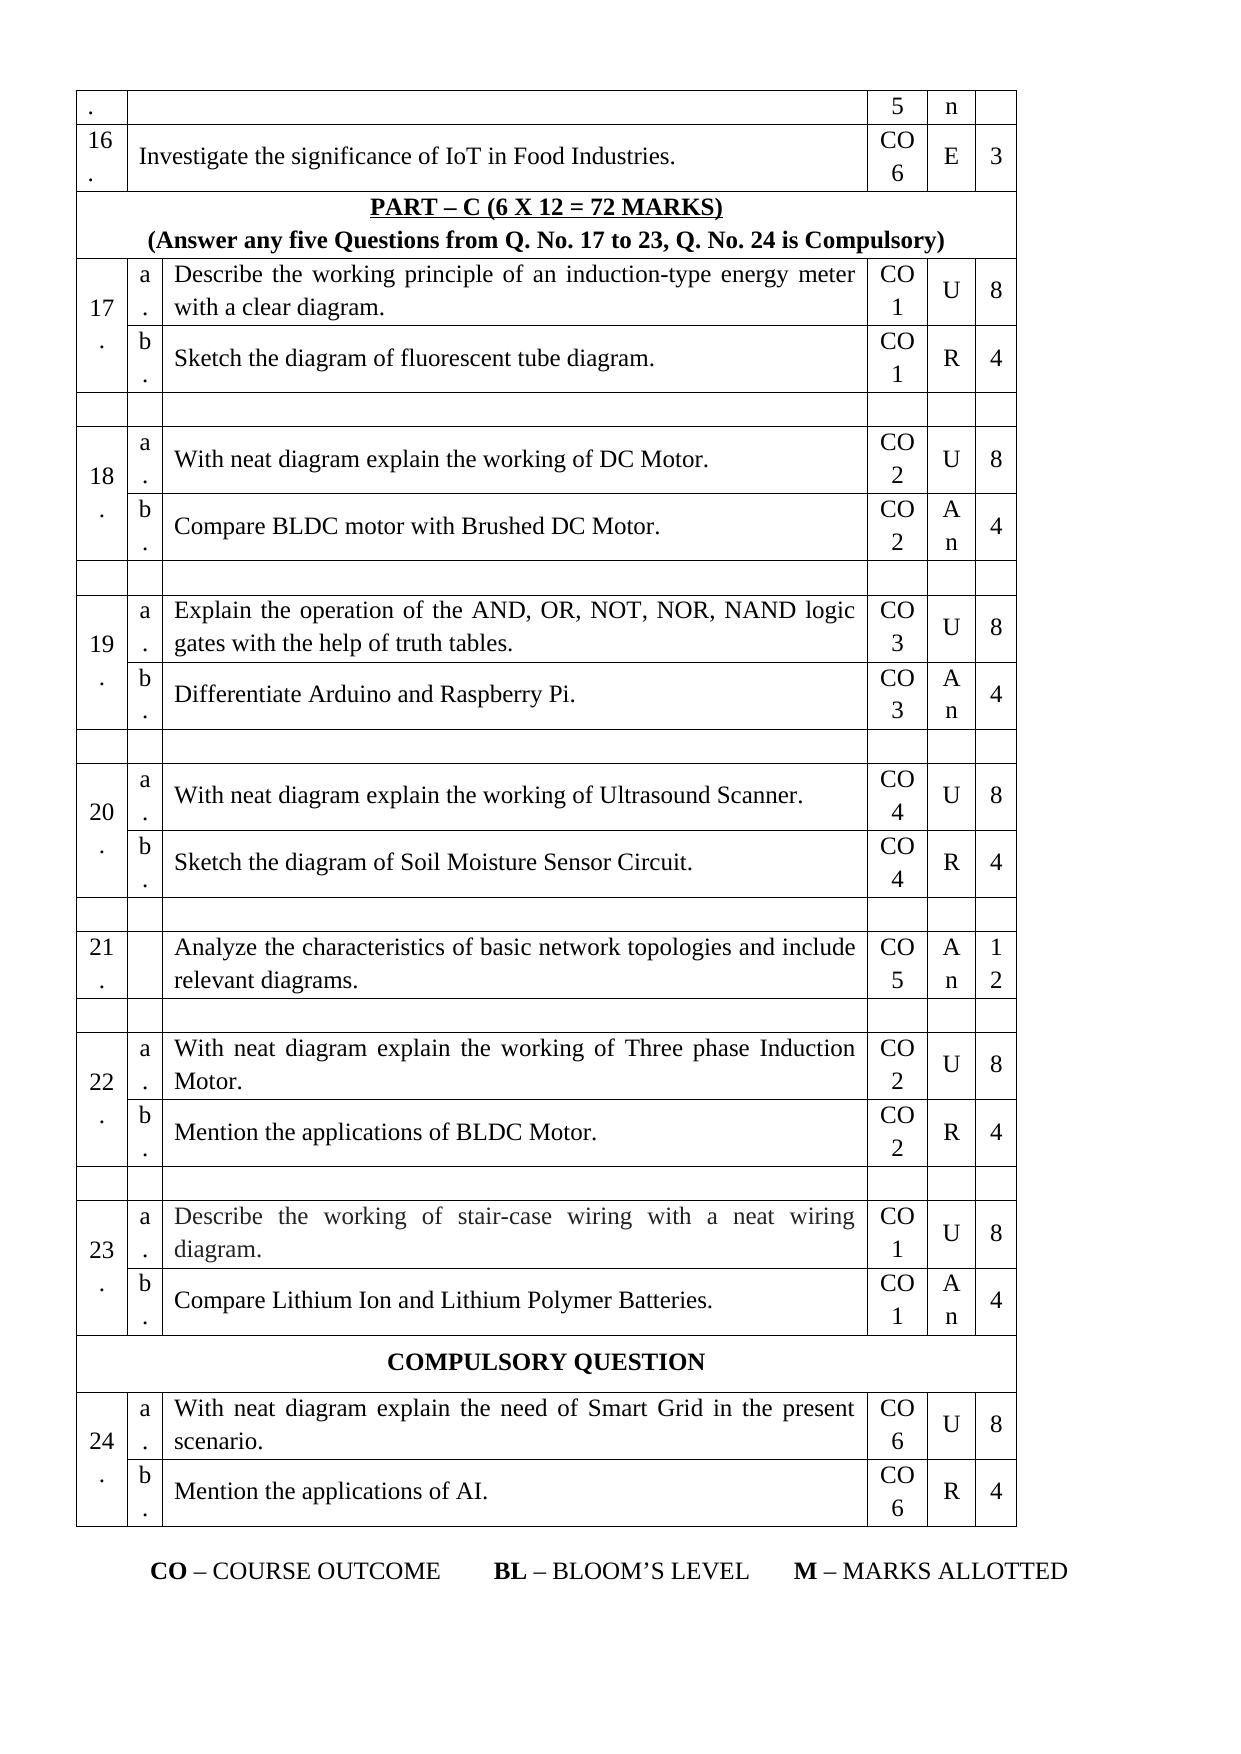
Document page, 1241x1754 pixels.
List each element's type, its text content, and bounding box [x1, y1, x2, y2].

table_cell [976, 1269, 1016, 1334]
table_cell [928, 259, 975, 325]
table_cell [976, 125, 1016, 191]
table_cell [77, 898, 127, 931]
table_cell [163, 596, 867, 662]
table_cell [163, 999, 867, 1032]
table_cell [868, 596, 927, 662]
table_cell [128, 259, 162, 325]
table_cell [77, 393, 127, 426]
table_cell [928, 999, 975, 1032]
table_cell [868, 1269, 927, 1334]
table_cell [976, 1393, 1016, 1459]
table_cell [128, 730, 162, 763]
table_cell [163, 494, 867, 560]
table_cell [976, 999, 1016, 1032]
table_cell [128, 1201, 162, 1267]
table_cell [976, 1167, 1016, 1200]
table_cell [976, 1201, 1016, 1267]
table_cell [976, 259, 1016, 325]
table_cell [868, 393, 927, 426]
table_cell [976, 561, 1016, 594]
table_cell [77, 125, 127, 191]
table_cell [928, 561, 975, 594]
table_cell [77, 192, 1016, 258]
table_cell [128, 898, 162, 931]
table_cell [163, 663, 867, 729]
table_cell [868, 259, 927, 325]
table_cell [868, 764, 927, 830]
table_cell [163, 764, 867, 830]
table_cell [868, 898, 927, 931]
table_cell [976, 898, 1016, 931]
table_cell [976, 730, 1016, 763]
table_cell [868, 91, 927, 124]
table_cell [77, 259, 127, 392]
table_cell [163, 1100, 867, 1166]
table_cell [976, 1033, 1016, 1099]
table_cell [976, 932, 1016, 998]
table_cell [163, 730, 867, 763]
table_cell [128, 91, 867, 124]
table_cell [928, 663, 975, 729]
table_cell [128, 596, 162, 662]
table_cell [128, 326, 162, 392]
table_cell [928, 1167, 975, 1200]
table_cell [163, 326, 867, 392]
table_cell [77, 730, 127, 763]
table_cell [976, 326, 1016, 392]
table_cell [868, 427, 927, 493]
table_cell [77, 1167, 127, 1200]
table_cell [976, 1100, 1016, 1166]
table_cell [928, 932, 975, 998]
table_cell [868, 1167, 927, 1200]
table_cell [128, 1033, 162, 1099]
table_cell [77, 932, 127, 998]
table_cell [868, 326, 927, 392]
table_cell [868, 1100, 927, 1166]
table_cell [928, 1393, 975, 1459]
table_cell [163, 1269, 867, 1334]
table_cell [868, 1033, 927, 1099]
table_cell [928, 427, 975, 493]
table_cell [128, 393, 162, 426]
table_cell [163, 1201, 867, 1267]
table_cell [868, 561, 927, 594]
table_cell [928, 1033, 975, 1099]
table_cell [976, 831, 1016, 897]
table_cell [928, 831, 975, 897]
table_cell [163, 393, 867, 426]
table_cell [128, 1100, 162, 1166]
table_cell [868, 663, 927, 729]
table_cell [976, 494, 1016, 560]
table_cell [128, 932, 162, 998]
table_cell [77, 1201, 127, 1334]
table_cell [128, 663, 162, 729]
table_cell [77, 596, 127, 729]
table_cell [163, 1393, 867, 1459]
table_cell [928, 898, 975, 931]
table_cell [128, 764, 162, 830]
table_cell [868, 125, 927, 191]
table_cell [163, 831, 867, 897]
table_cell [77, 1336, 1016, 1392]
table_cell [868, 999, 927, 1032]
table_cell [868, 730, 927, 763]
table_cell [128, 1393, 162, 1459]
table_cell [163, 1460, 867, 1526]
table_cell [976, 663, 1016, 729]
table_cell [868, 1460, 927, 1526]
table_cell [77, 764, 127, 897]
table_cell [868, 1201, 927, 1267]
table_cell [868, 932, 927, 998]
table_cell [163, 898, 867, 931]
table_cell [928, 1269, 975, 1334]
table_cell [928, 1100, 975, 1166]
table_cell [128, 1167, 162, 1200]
text CO – COURSE OUTCOME BL – BLOOM’S LEVEL M – MARKS ALLOTTED [150, 1556, 1090, 1584]
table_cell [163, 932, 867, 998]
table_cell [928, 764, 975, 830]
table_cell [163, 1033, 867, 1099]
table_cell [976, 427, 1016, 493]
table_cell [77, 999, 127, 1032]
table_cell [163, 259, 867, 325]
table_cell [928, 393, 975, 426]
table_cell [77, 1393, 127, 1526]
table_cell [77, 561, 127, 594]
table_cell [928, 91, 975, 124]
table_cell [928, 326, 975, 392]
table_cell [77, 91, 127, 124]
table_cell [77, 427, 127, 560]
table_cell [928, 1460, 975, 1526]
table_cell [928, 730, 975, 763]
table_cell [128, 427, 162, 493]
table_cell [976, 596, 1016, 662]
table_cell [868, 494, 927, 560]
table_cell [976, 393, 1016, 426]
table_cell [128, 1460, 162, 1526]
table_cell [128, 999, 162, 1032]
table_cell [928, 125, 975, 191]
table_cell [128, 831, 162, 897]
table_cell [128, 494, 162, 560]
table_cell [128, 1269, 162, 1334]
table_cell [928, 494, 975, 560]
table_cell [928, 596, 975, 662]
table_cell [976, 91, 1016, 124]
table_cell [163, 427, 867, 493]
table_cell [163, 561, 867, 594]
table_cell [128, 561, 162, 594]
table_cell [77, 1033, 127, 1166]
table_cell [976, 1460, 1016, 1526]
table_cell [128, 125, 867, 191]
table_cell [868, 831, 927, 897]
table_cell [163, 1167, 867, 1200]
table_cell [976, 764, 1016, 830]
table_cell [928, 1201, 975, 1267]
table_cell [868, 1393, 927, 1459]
